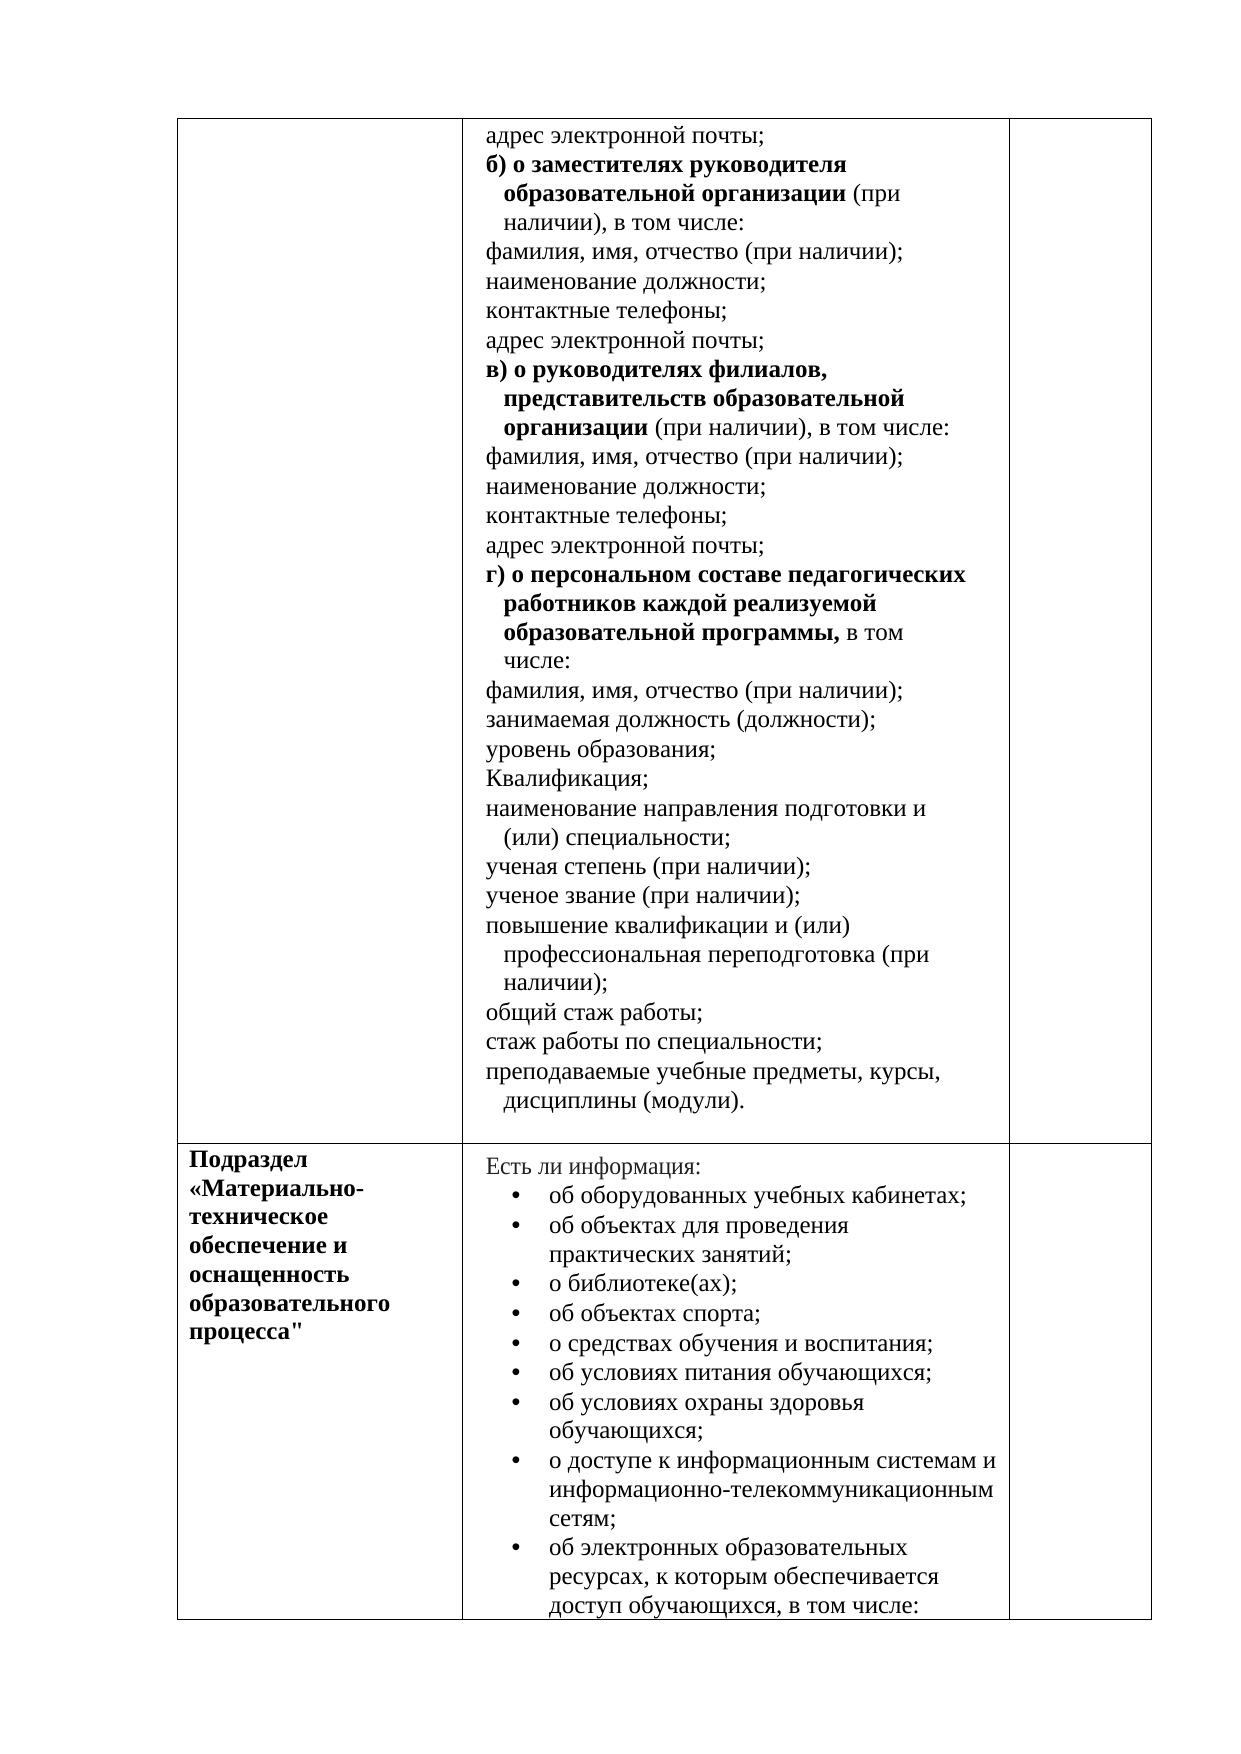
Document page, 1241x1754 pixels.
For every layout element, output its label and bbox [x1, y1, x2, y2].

table_cell [178, 1144, 462, 1618]
table_cell [463, 1144, 1009, 1618]
table_cell [1010, 119, 1151, 1143]
table_cell [1010, 1144, 1151, 1618]
table_cell [178, 119, 462, 1143]
table_cell [463, 119, 1009, 1143]
